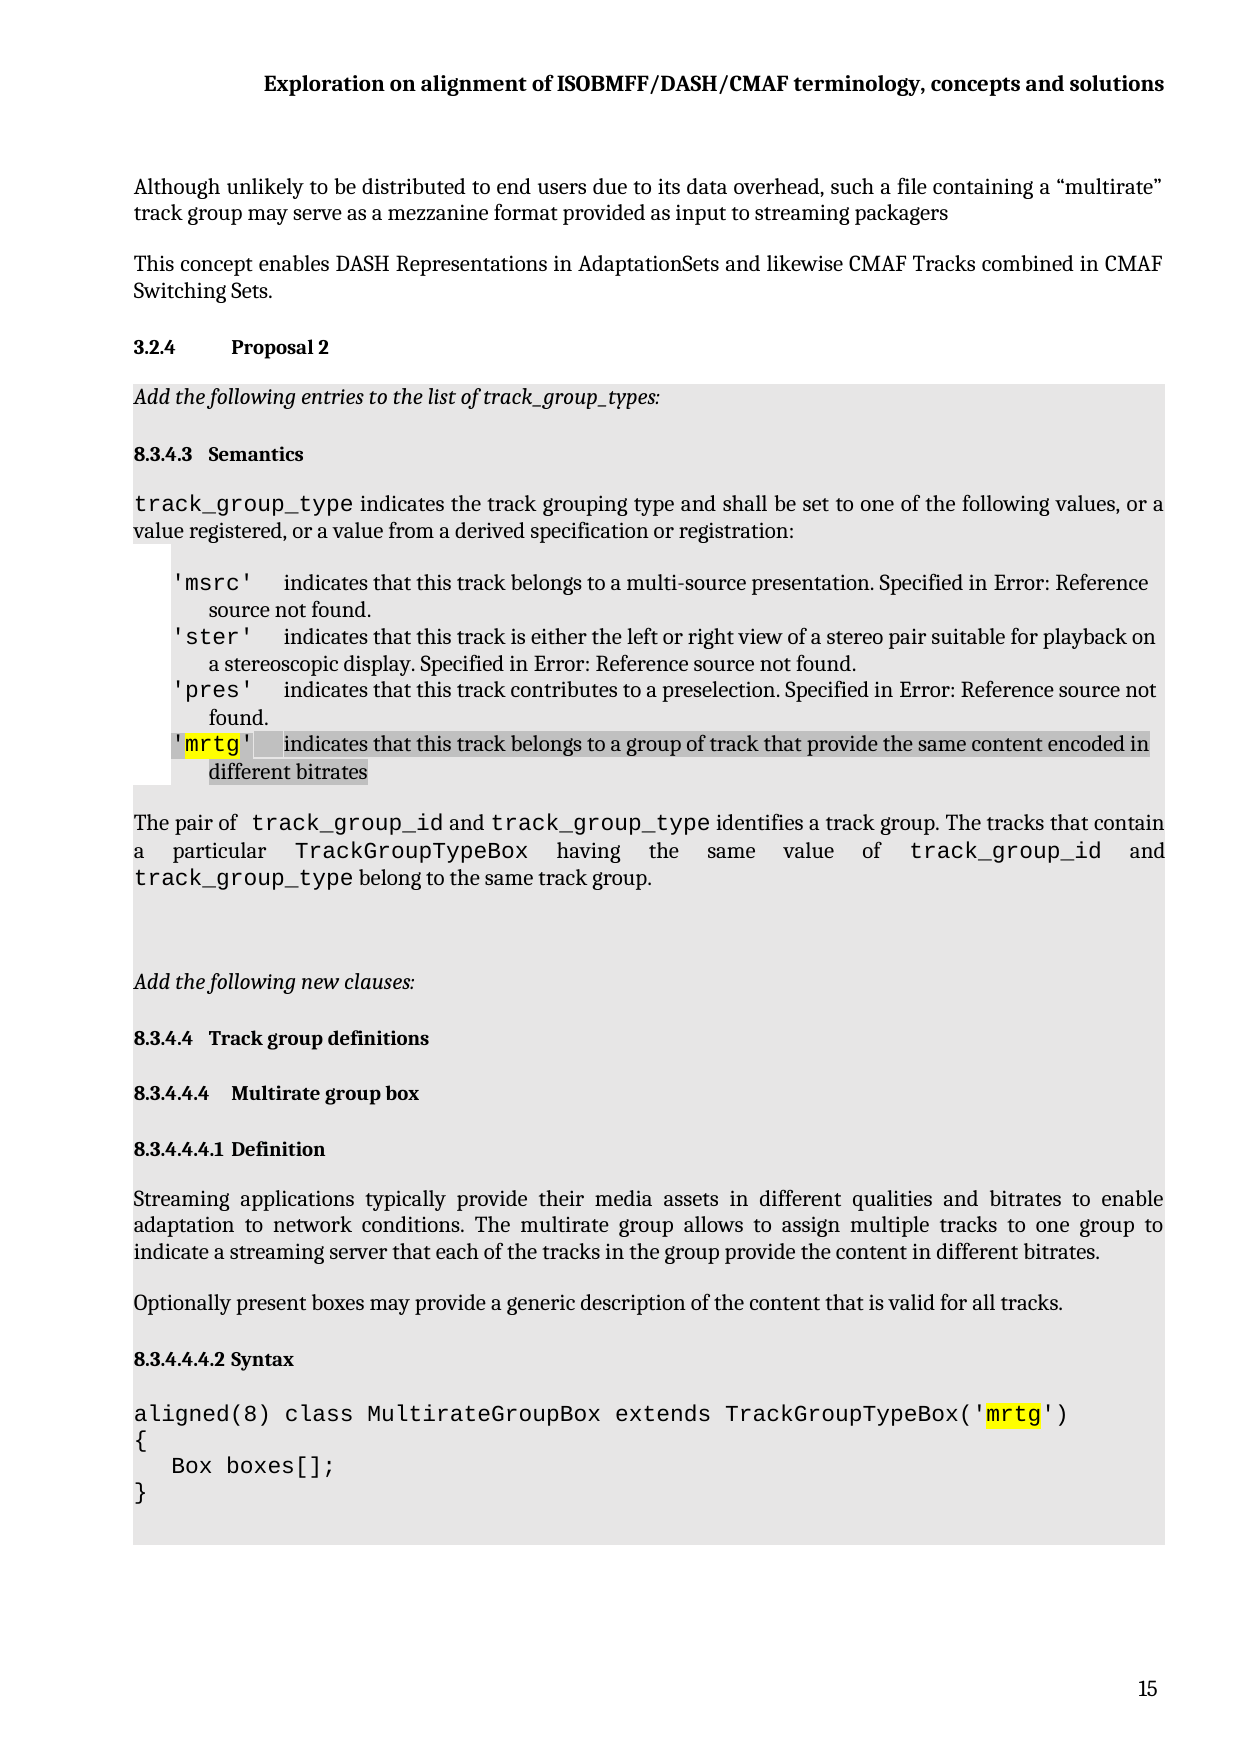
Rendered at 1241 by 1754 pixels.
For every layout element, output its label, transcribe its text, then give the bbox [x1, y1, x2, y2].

subtitle Definition [133, 1137, 1165, 1161]
text This concept enables DASH Representations in AdaptationSets and likewise CMAF Tracks combined in CMAF Switching Sets. [133, 251, 1165, 304]
subtitle Proposal 2 [133, 335, 1165, 359]
text Streaming applications typically provide their media assets in different qualities and bitrates to enable adaptation to network conditions. The multirate group allows to assign multiple tracks to one group to indicate a streaming server that each of the tracks in the group provide the content in different bitrates. [133, 1186, 1165, 1265]
text Add the following new clauses: [133, 969, 1165, 995]
text The pair of track_group_id and track_group_type identifies a track group. The tracks that contain a particular TrackGroupTypeBox having the same value of track_group_id and track_group_type belong to the same track group. [133, 810, 1165, 892]
text 'mrtg' indicates that this track belongs to a group of track that provide the same content encoded in different bitrates [171, 731, 1165, 785]
text Although unlikely to be distributed to end users due to its data overhead, such a file containing a “multirate” track group may serve as a mezzanine format provided as input to streaming packagers [133, 173, 1165, 226]
subtitle Track group definitions [133, 1026, 1165, 1050]
text Add the following entries to the list of track_group_types: [133, 384, 1165, 411]
subtitle Multirate group box [133, 1082, 1165, 1106]
subtitle Syntax [133, 1347, 1165, 1371]
subtitle Semantics [133, 442, 1165, 466]
text Optionally present boxes may provide a generic description of the content that is valid for all tracks. [133, 1290, 1165, 1316]
text aligned(8) class MultirateGroupBox extends TrackGroupTypeBox('mrtg') { Box boxes[]; } [133, 1403, 1165, 1506]
text track_group_type indicates the track grouping type and shall be set to one of the following values, or a value registered, or a value from a derived specification or registration: [133, 491, 1165, 544]
